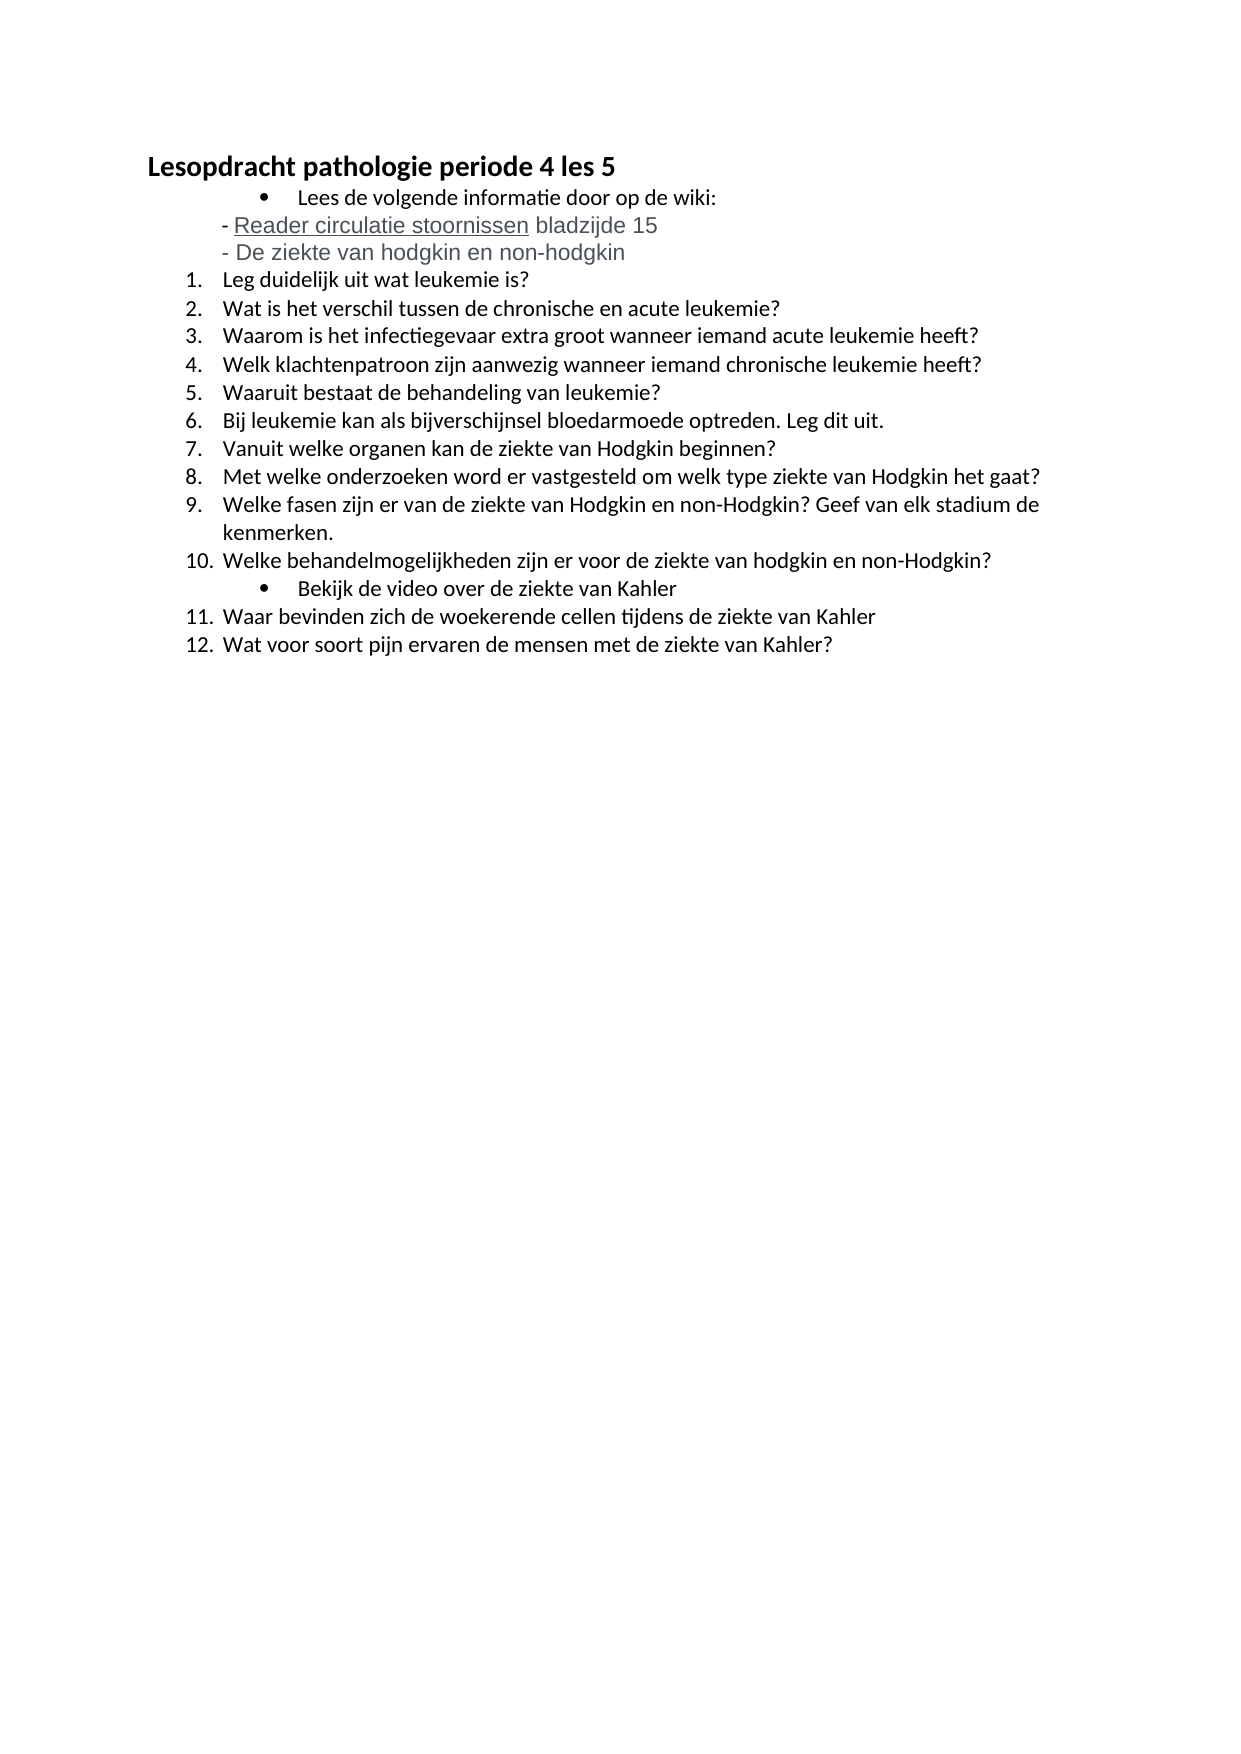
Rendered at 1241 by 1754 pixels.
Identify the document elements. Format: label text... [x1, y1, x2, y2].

list Waaruit bestaat de behandeling van leukemie? [185, 378, 1093, 406]
list Bekijk de video over de ziekte van Kahler [260, 574, 1093, 602]
text Lesopdracht pathologie periode 4 les 5 [148, 148, 1093, 183]
list Waarom is het infectiegevaar extra groot wanneer iemand acute leukemie heeft? [185, 322, 1093, 350]
list Welke behandelmogelijkheden zijn er voor de ziekte van hodgkin en non-Hodgkin? [185, 546, 1093, 574]
list Met welke onderzoeken word er vastgesteld om welk type ziekte van Hodgkin het gaat? [185, 462, 1093, 490]
list Welke fasen zijn er van de ziekte van Hodgkin en non-Hodgkin? Geef van elk stadium de kenmerken. [185, 490, 1093, 546]
list Bij leukemie kan als bijverschijnsel bloedarmoede optreden. Leg dit uit. [185, 406, 1093, 434]
list Wat is het verschil tussen de chronische en acute leukemie? [185, 294, 1093, 322]
list Waar bevinden zich de woekerende cellen tijdens de ziekte van Kahler [185, 602, 1093, 630]
list Leg duidelijk uit wat leukemie is? [185, 266, 1093, 294]
text - De ziekte van hodgkin en non-hodgkin [221, 239, 1093, 266]
list Lees de volgende informatie door op de wiki: [260, 183, 1093, 211]
list Welk klachtenpatroon zijn aanwezig wanneer iemand chronische leukemie heeft? [185, 350, 1093, 378]
text - Reader circulatie stoornissen bladzijde 15 [221, 211, 1093, 239]
list Vanuit welke organen kan de ziekte van Hodgkin beginnen? [185, 434, 1093, 462]
list Wat voor soort pijn ervaren de mensen met de ziekte van Kahler? [185, 630, 1093, 658]
